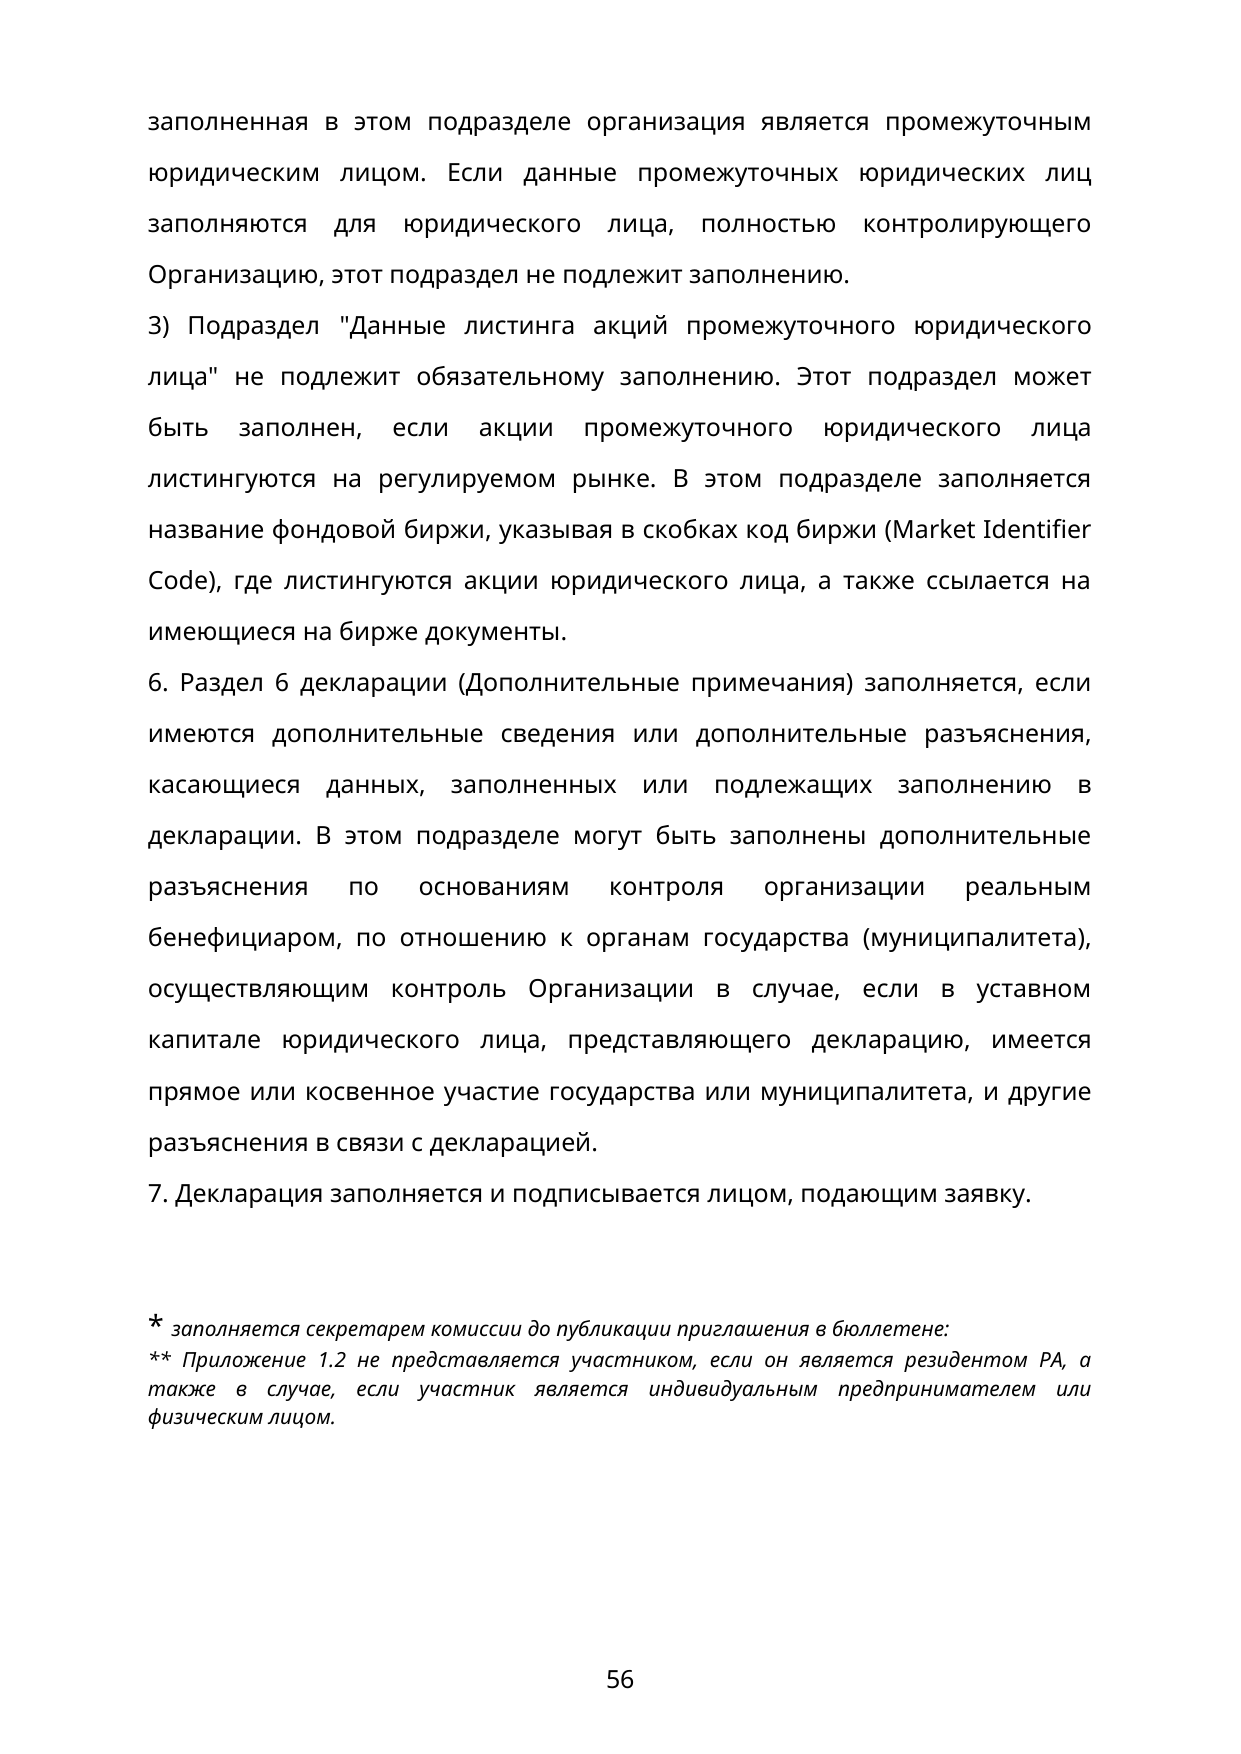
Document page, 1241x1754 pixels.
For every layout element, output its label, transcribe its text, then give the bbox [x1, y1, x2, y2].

text 7. Декларация заполняется и подписывается лицом, подающим заявку. [148, 1175, 1092, 1209]
text 6. Раздел 6 декларации (Дополнительные примечания) заполняется, если имеются дополнительные сведения или дополнительные разъяснения, касающиеся данных, заполненных или подлежащих заполнению в декларации. В этом подразделе могут быть заполнены дополнительные разъяснения по основаниям контроля организации реальным бенефициаром, по отношению к органам государства (муниципалитета), осуществляющим контроль Организации в случае, если в уставном капитале юридического лица, представляющего декларацию, имеется прямое или косвенное участие государства или муниципалитета, и другие разъяснения в связи с декларацией. [148, 665, 1092, 1158]
text ** Приложение 1.2 не представляется участником, если он является резидентом РА, а также в случае, если участник является индивидуальным предпринимателем или физическим лицом. [148, 1345, 1092, 1431]
text 3) Подраздел "Данные листинга акций промежуточного юридического лица" не подлежит обязательному заполнению. Этот подраздел может быть заполнен, если акции промежуточного юридического лица листингуются на регулируемом рынке. В этом подразделе заполняется название фондовой биржи, указывая в скобках код биржи (Market Identifier Code), где листингуются акции юридического лица, а также ссылается на имеющиеся на бирже документы. [148, 308, 1092, 648]
text * заполняется секретарем комиссии до публикации приглашения в бюллетене: [148, 1306, 1092, 1345]
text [148, 103, 1092, 291]
